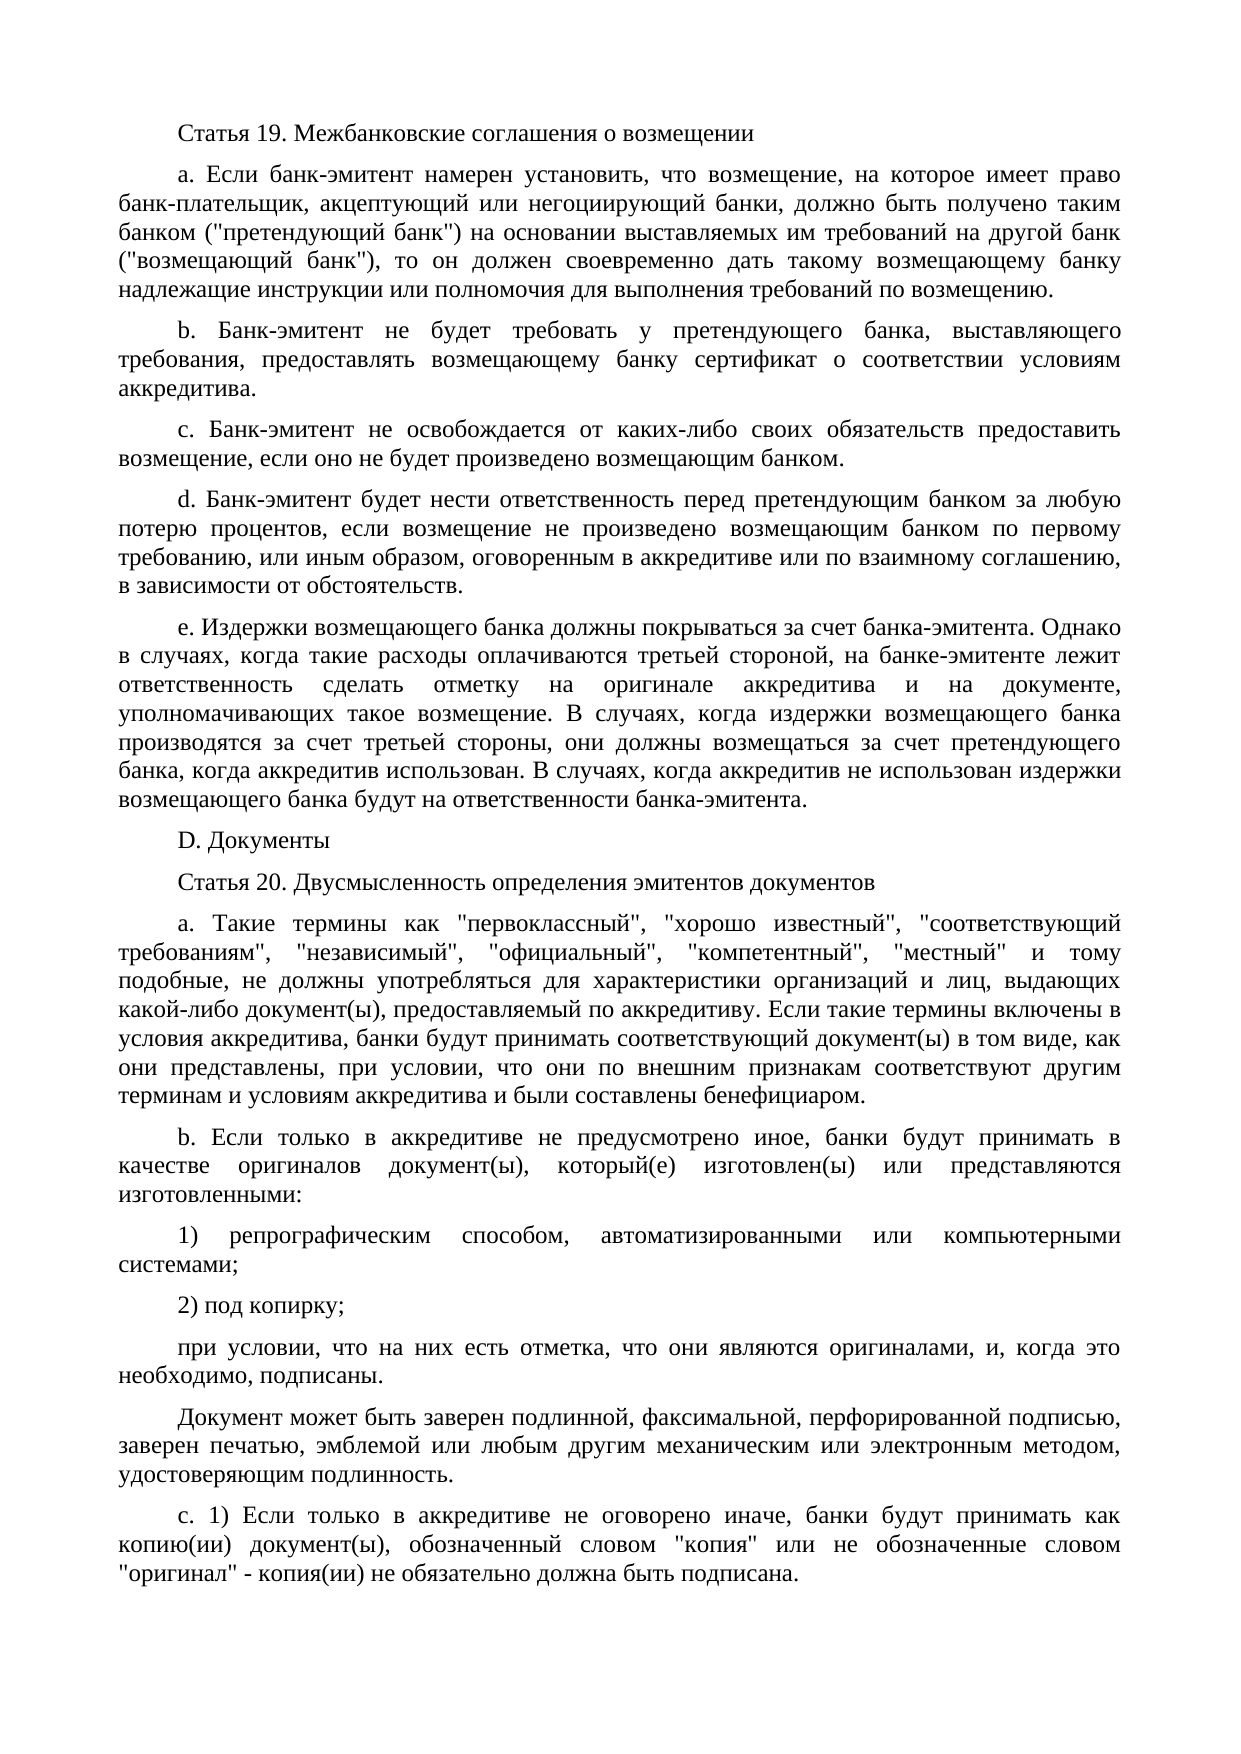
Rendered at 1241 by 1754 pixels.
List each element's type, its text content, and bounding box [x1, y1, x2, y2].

text b. Если только в аккредитиве не предусмотрено иное, банки будут принимать в качестве оригиналов документ(ы), который(е) изготовлен(ы) или представляются изготовленными: [118, 1122, 1122, 1208]
text 2) под копирку; [118, 1291, 1122, 1319]
text а. Такие термины как "первоклассный", "хорошо известный", "соответствующий требованиям", "независимый", "официальный", "компетентный", "местный" и тому подобные, не должны употребляться для характеристики организаций и лиц, выдающих какой-либо документ(ы), предоставляемый по аккредитиву. Если такие термины включены в условия аккредитива, банки будут принимать соответствующий документ(ы) в том виде, как они представлены, при условии, что они по внешним признакам соответствуют другим терминам и условиям аккредитива и были составлены бенефициаром. [118, 908, 1122, 1109]
text Статья 20. Двусмысленность определения эмитентов документов [118, 867, 1122, 896]
text а. Если банк-эмитент намерен установить, что возмещение, на которое имеет право банк-плательщик, акцептующий или негоциирующий банки, должно быть получено таким банком ("претендующий банк") на основании выставляемых им требований на другой банк ("возмещающий банк"), то он должен своевременно дать такому возмещающему банку надлежащие инструкции или полномочия для выполнения требований по возмещению. [118, 159, 1122, 303]
text D. Документы [118, 826, 1122, 854]
text с. Банк-эмитент не освобождается от каких-либо своих обязательств предоставить возмещение, если оно не будет произведено возмещающим банком. [118, 414, 1122, 472]
text е. Издержки возмещающего банка должны покрываться за счет банка-эмитента. Однако в случаях, когда такие расходы оплачиваются третьей стороной, на банке-эмитенте лежит ответственность сделать отметку на оригинале аккредитива и на документе, уполномачивающих такое возмещение. В случаях, когда издержки возмещающего банка производятся за счет третьей стороны, они должны возмещаться за счет претендующего банка, когда аккредитив использован. В случаях, когда аккредитив не использован издержки возмещающего банка будут на ответственности банка-эмитента. [118, 612, 1122, 813]
text Документ может быть заверен подлинной, факсимальной, перфорированной подписью, заверен печатью, эмблемой или любым другим механическим или электронным методом, удостоверяющим подлинность. [118, 1402, 1122, 1488]
text с. 1) Если только в аккредитиве не оговорено иначе, банки будут принимать как копию(ии) документ(ы), обозначенный словом "копия" или не обозначенные словом "оригинал" - копия(ии) не обязательно должна быть подписана. [118, 1501, 1122, 1587]
text 1) репрографическим способом, автоматизированными или компьютерными системами; [118, 1221, 1122, 1278]
text b. Банк-эмитент не будет требовать у претендующего банка, выставляющего требования, предоставлять возмещающему банку сертификат о соответствии условиям аккредитива. [118, 316, 1122, 402]
text d. Банк-эмитент будет нести ответственность перед претендующим банком за любую потерю процентов, если возмещение не произведено возмещающим банком по первому требованию, или иным образом, оговоренным в аккредитиве или по взаимному соглашению, в зависимости от обстоятельств. [118, 484, 1122, 599]
text Статья 19. Межбанковские соглашения о возмещении [118, 118, 1122, 147]
text при условии, что на них есть отметка, что они являются оригиналами, и, когда это необходимо, подписаны. [118, 1332, 1122, 1389]
